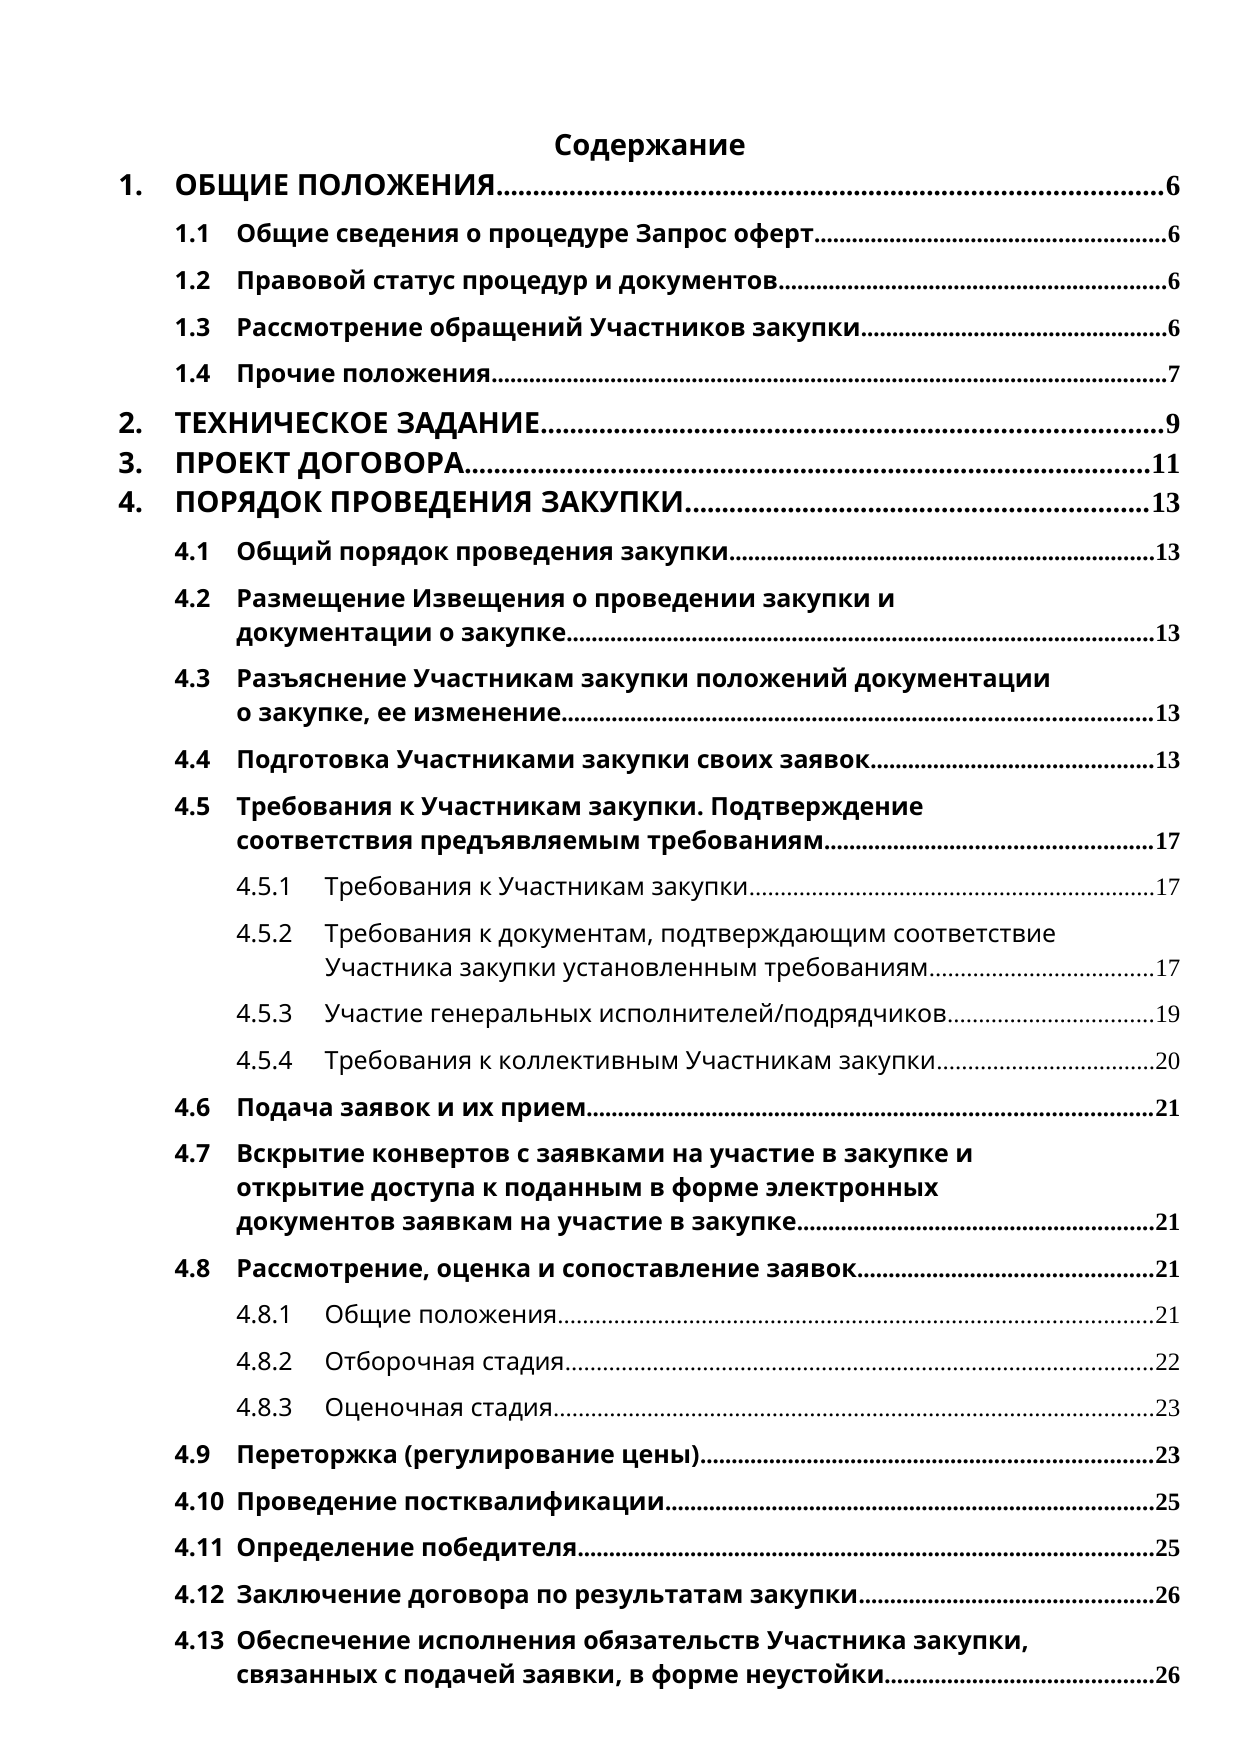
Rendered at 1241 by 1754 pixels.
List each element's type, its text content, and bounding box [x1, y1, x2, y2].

text 4.4 Подготовка Участниками закупки своих заявок 13 [174, 742, 1063, 776]
text 4.13 Обеспечение исполнения обязательств Участника закупки, связанных с подачей заявки, в форме неустойки 26 [174, 1623, 1063, 1691]
text 4.6 Подача заявок и их прием 21 [174, 1089, 1063, 1123]
text 4.5.4 Требования к коллективным Участникам закупки 20 [236, 1043, 1063, 1077]
text 4.3 Разъяснение Участникам закупки положений документации о закупке, ее изменение 13 [174, 661, 1063, 729]
text 4.10 Проведение постквалификации 25 [174, 1483, 1063, 1517]
text 1.1 Общие сведения о процедуре Запрос оферт 6 [174, 216, 1063, 250]
text 1.3 Рассмотрение обращений Участников закупки 6 [174, 309, 1063, 343]
text 4.11 Определение победителя 25 [174, 1530, 1063, 1564]
text 4.8.3 Оценочная стадия 23 [236, 1390, 1063, 1424]
text 4. Порядок проведения закупки. 13 [118, 482, 1063, 521]
text 2. Техническое задание 9 [118, 402, 1063, 442]
text 4.9 Переторжка (регулирование цены) 23 [174, 1437, 1063, 1471]
text 3. Проект договора 11 [118, 442, 1063, 482]
text 1.4 Прочие положения 7 [174, 356, 1063, 390]
text 4.12 Заключение договора по результатам закупки 26 [174, 1576, 1063, 1610]
text 4.5.3 Участие генеральных исполнителей/подрядчиков 19 [236, 996, 1063, 1030]
text 1. Общие положения 6 [118, 164, 1063, 203]
text 4.5 Требования к Участникам закупки. Подтверждение соответствия предъявляемым требованиям 17 [174, 788, 1063, 856]
text 4.2 Размещение Извещения о проведении закупки и документации о закупке 13 [174, 580, 1063, 648]
text Содержание [118, 124, 1181, 164]
text 4.5.2 Требования к документам, подтверждающим соответствие Участника закупки установленным требованиям 17 [236, 915, 1063, 983]
text 4.8 Рассмотрение, оценка и сопоставление заявок 21 [174, 1250, 1063, 1284]
text 4.1 Общий порядок проведения закупки 13 [174, 534, 1063, 568]
text 4.5.1 Требования к Участникам закупки 17 [236, 869, 1063, 903]
text 4.7 Вскрытие конвертов с заявками на участие в закупке и открытие доступа к поданным в форме электронных документов заявкам на участие в закупке 21 [174, 1136, 1063, 1238]
text 1.2 Правовой статус процедур и документов 6 [174, 263, 1063, 297]
text 4.8.1 Общие положения 21 [236, 1297, 1063, 1331]
text 4.8.2 Отборочная стадия 22 [236, 1343, 1063, 1378]
